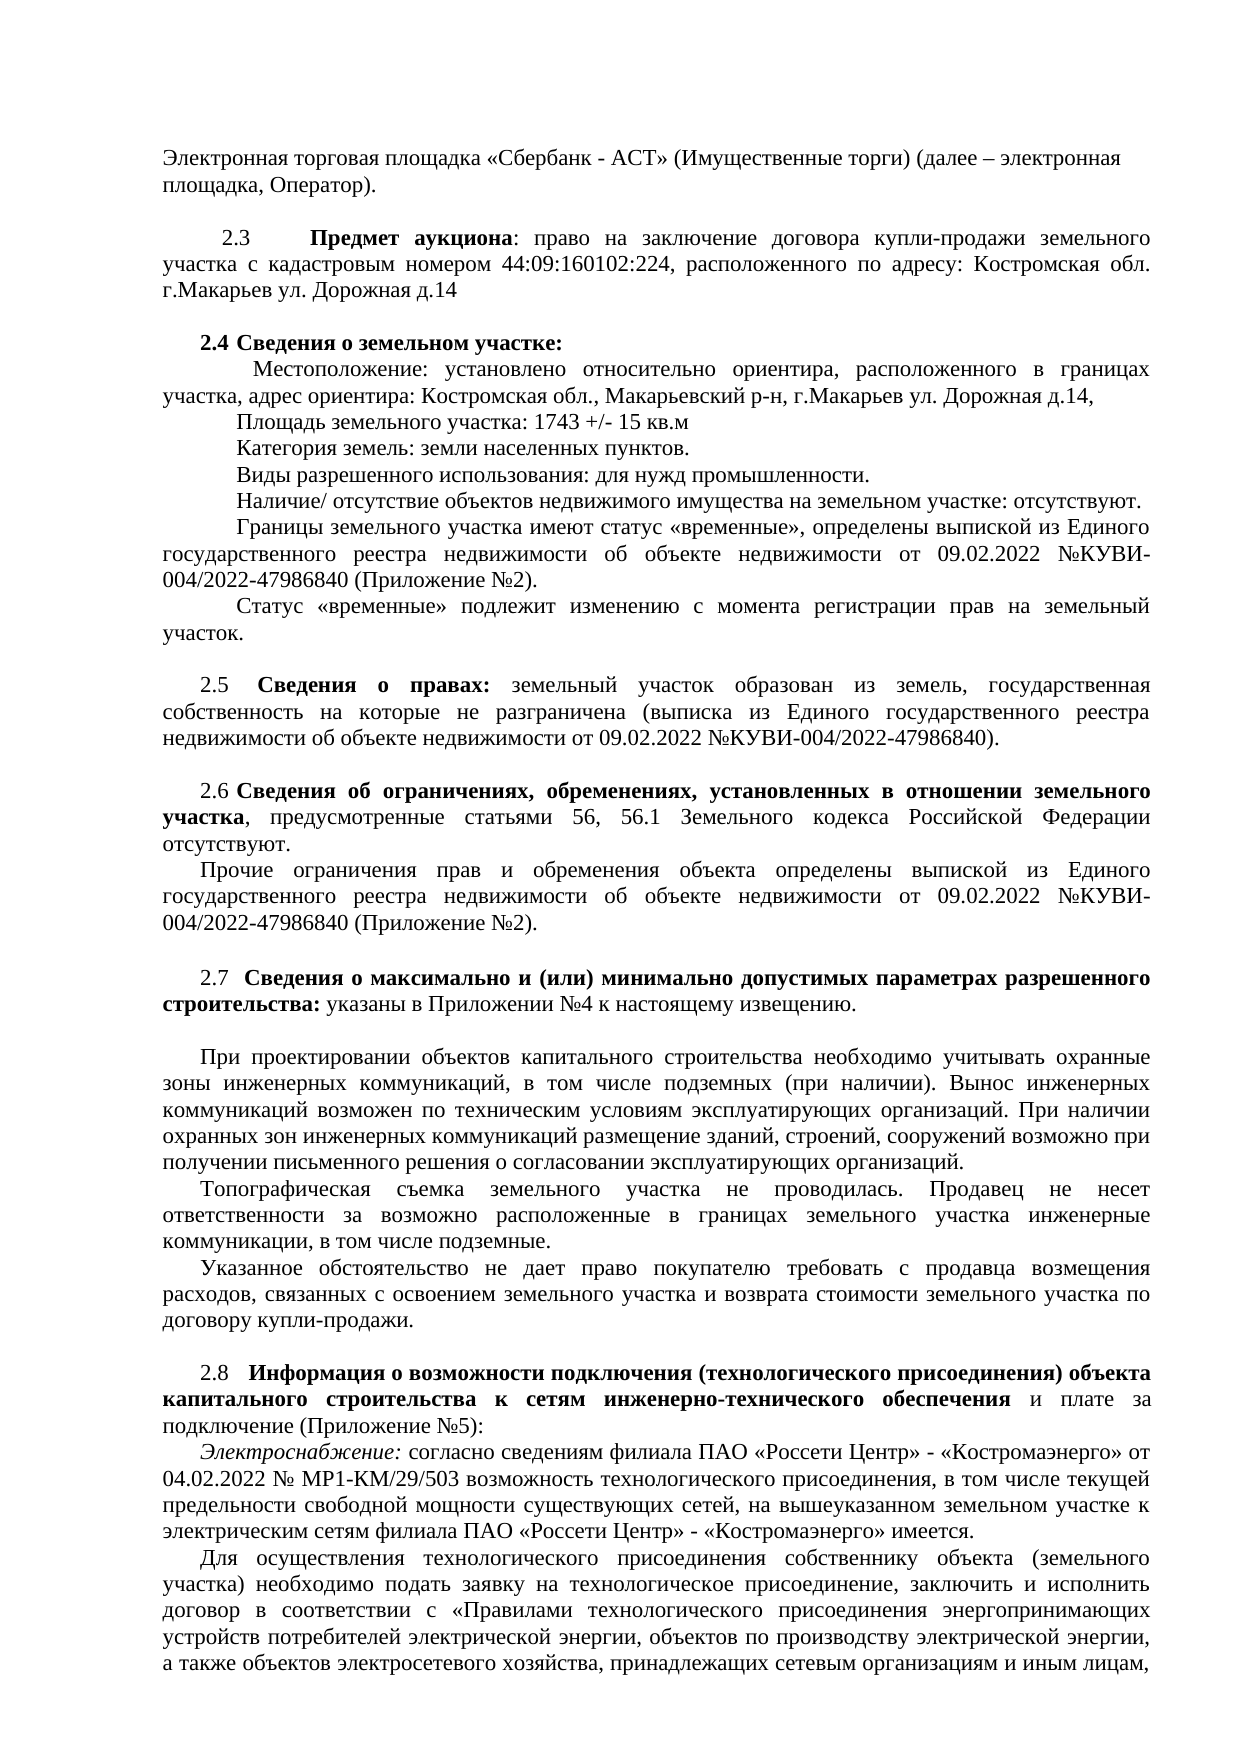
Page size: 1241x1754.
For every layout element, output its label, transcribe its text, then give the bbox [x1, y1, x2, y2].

list Сведения о земельном участке: [162, 329, 1152, 355]
text Топографическая съемка земельного участка не проводилась. Продавец не несет ответственности за возможно расположенные в границах земельного участка инженерные коммуникации, в том числе подземные. [162, 1175, 1152, 1254]
text Наличие/ отсутствие объектов недвижимого имущества на земельном участке: отсутствуют. [162, 487, 1152, 513]
list Сведения о максимально и (или) минимально допустимых параметрах разрешенного строительства: указаны в Приложении №4 к настоящему извещению. [162, 964, 1152, 1017]
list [162, 1544, 1152, 1675]
text Категория земель: земли населенных пунктов. [162, 434, 1152, 461]
text Прочие ограничения прав и обременения объекта определены выпиской из Единого государственного реестра недвижимости об объекте недвижимости от 09.02.2022 №КУВИ-004/2022-47986840 (Приложение №2). [162, 856, 1152, 935]
text Виды разрешенного использования: для нужд промышленности. [162, 461, 1152, 487]
text Местоположение: установлено относительно ориентира, расположенного в границах участка, адрес ориентира: Костромская обл., Макарьевский р-н, г.Макарьев ул. Дорожная д.14, [162, 355, 1152, 408]
text При проектировании объектов капитального строительства необходимо учитывать охранные зоны инженерных коммуникаций, в том числе подземных (при наличии). Вынос инженерных коммуникаций возможен по техническим условиям эксплуатирующих организаций. При наличии охранных зон инженерных коммуникаций размещение зданий, строений, сооружений возможно при получении письменного решения о согласовании эксплуатирующих организаций. [162, 1043, 1152, 1175]
list Сведения о правах: земельный участок образован из земель, государственная собственность на которые не разграничена (выписка из Единого государственного реестра недвижимости об объекте недвижимости от 09.02.2022 №КУВИ-004/2022-47986840). [162, 672, 1152, 751]
list Сведения об ограничениях, обременениях, установленных в отношении земельного участка, предусмотренные статьями 56, 56.1 Земельного кодекса Российской Федерации отсутствуют. [162, 777, 1152, 856]
text Электронная торговая площадка «Сбербанк - АСТ» (Имущественные торги) (далее – электронная площадка, Оператор). [162, 144, 1152, 197]
text Указанное обстоятельство не дает право покупателю требовать с продавца возмещения расходов, связанных с освоением земельного участка и возврата стоимости земельного участка по договору купли-продажи. [162, 1254, 1152, 1333]
text Статус «временные» подлежит изменению с момента регистрации прав на земельный участок. [162, 592, 1152, 645]
list Электроснабжение: согласно сведениям филиала ПАО «Россети Центр» - «Костромаэнерго» от 04.02.2022 № МР1-КМ/29/503 возможность технологического присоединения, в том числе текущей предельности свободной мощности существующих сетей, на вышеуказанном земельном участке к электрическим сетям филиала ПАО «Россети Центр» - «Костромаэнерго» имеется. [162, 1438, 1152, 1544]
text Границы земельного участка имеют статус «временные», определены выпиской из Единого государственного реестра недвижимости об объекте недвижимости от 09.02.2022 №КУВИ-004/2022-47986840 (Приложение №2). [162, 513, 1152, 592]
list Предмет аукциона: право на заключение договора купли-продажи земельного участка с кадастровым номером 44:09:160102:224, расположенного по адресу: Костромская обл. г.Макарьев ул. Дорожная д.14 [162, 223, 1152, 303]
list Информация о возможности подключения (технологического присоединения) объекта капитального строительства к сетям инженерно-технического обеспечения и плате за подключение (Приложение №5): [162, 1359, 1152, 1438]
text Площадь земельного участка: 1743 +/- 15 кв.м [162, 408, 1152, 434]
